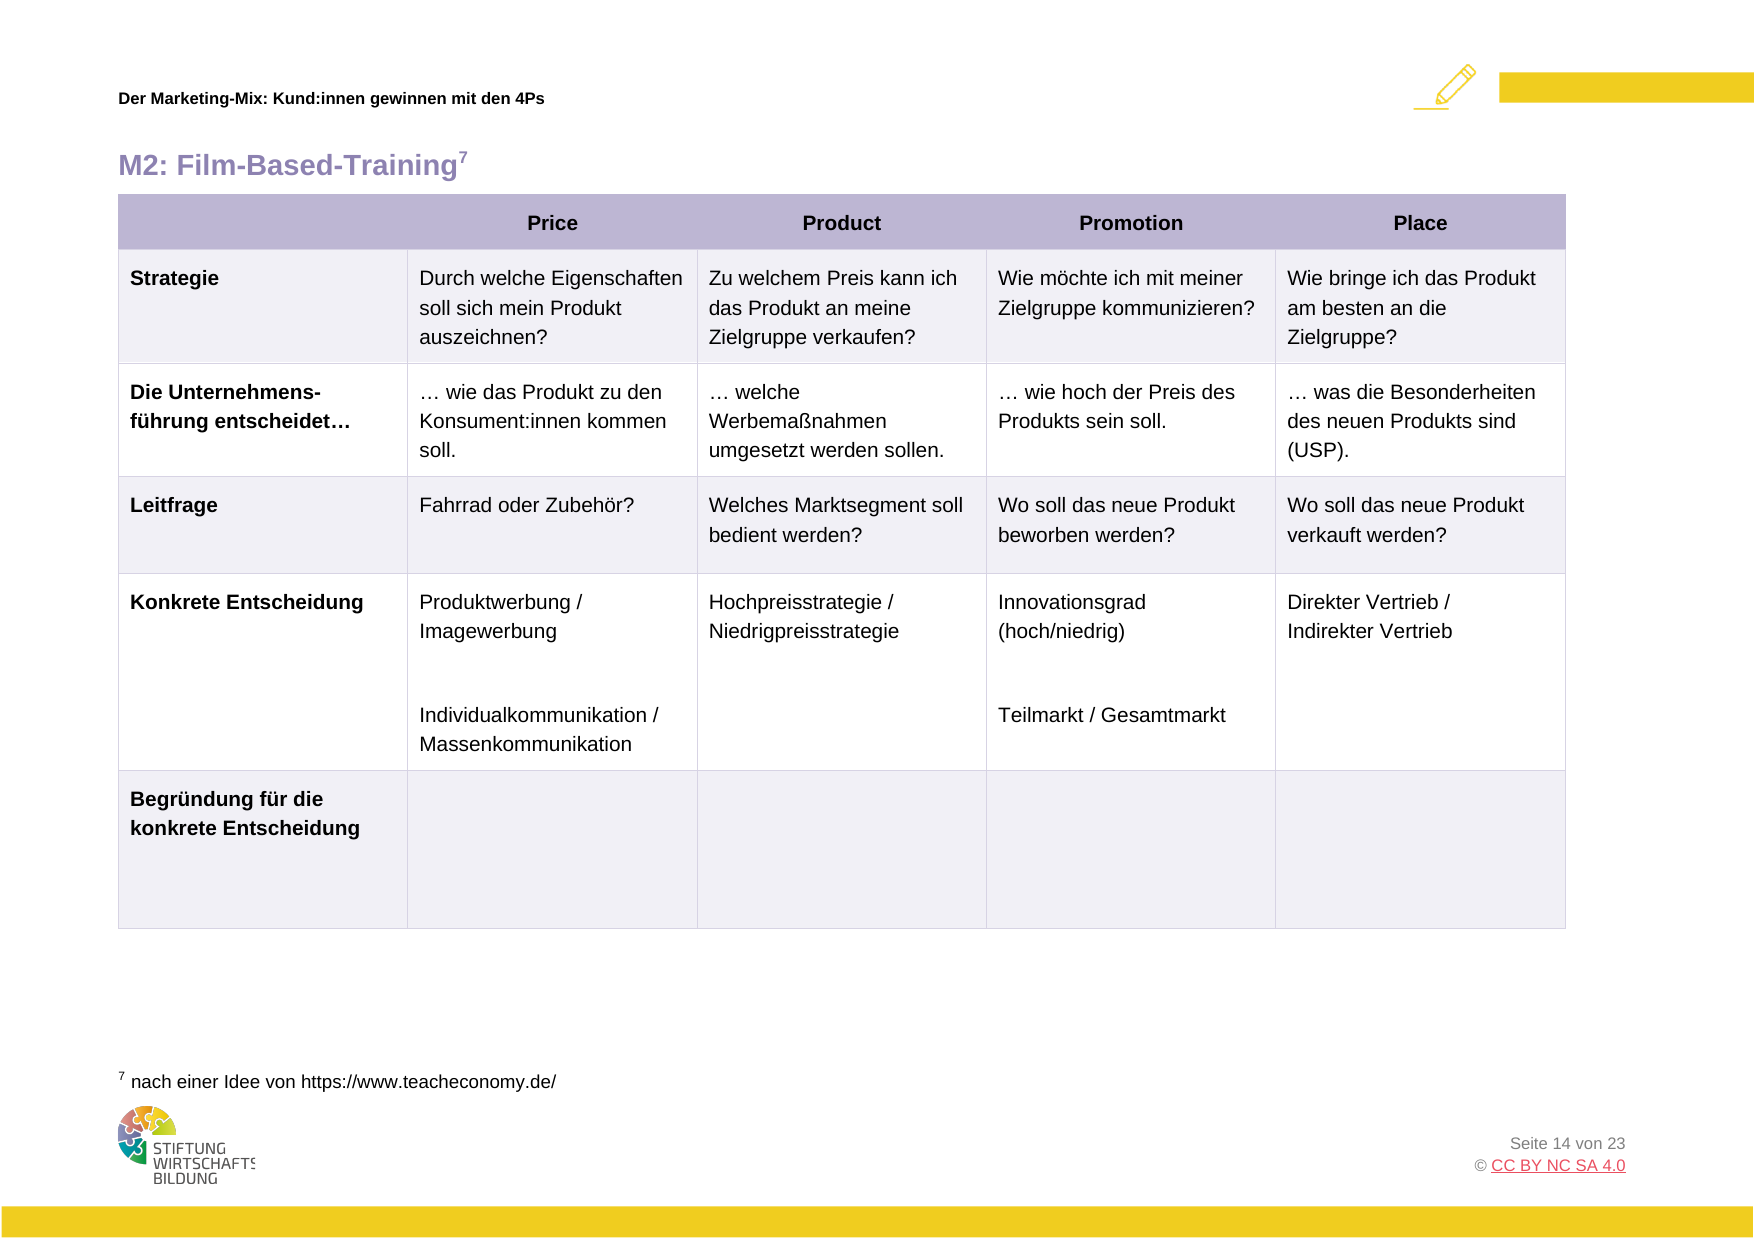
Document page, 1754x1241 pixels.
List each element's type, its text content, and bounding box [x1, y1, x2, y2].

table_cell … was die Besonderheiten des neuen Produkts sind (USP). [1276, 364, 1565, 476]
table_cell Fahrrad oder Zubehör? [408, 477, 697, 573]
table_cell Innovationsgrad (hoch/niedrig) Teilmarkt / Gesamtmarkt [987, 574, 1275, 770]
table_cell [1276, 771, 1565, 928]
table_header [119, 195, 407, 249]
table_cell Wie bringe ich das Produkt am besten an die Zielgruppe? [1276, 250, 1565, 362]
table_cell Konkrete Entscheidung [119, 574, 407, 770]
table_cell Direkter Vertrieb / Indirekter Vertrieb [1276, 574, 1565, 770]
table_cell Wo soll das neue Produkt beworben werden? [987, 477, 1275, 573]
table_header Place [1276, 195, 1565, 249]
table_cell Leitfrage [119, 477, 407, 573]
table_cell … wie hoch der Preis des Produkts sein soll. [987, 364, 1275, 476]
table_cell Die Unternehmens-führung entscheidet… [119, 364, 407, 476]
subtitle M2: Film-Based-Training [118, 148, 1566, 181]
table_cell Zu welchem Preis kann ich das Produkt an meine Zielgruppe verkaufen? [698, 250, 986, 362]
table_header Promotion [987, 195, 1275, 249]
table_cell Produktwerbung / Imagewerbung Individualkommunikation / Massenkommunikation [408, 574, 697, 770]
table_header Price [408, 195, 697, 249]
table_cell Wie möchte ich mit meiner Zielgruppe kommunizieren? [987, 250, 1275, 362]
table_cell [987, 771, 1275, 928]
table_cell [698, 771, 986, 928]
table_cell Begründung für die konkrete Entscheidung [119, 771, 407, 928]
table_cell Durch welche Eigenschaften soll sich mein Produkt auszeichnen? [408, 250, 697, 362]
table_cell Welches Marktsegment soll bedient werden? [698, 477, 986, 573]
table_cell Strategie [119, 250, 407, 362]
table_cell [408, 771, 697, 928]
picture [117, 1105, 256, 1185]
picture [1411, 53, 1478, 120]
table_header Product [698, 195, 986, 249]
table_cell … welche Werbemaßnahmen umgesetzt werden sollen. [698, 364, 986, 476]
table_cell Hochpreisstrategie / Niedrigpreisstrategie [698, 574, 986, 770]
table_cell Wo soll das neue Produkt verkauft werden? [1276, 477, 1565, 573]
table_cell … wie das Produkt zu den Konsument:innen kommen soll. [408, 364, 697, 476]
